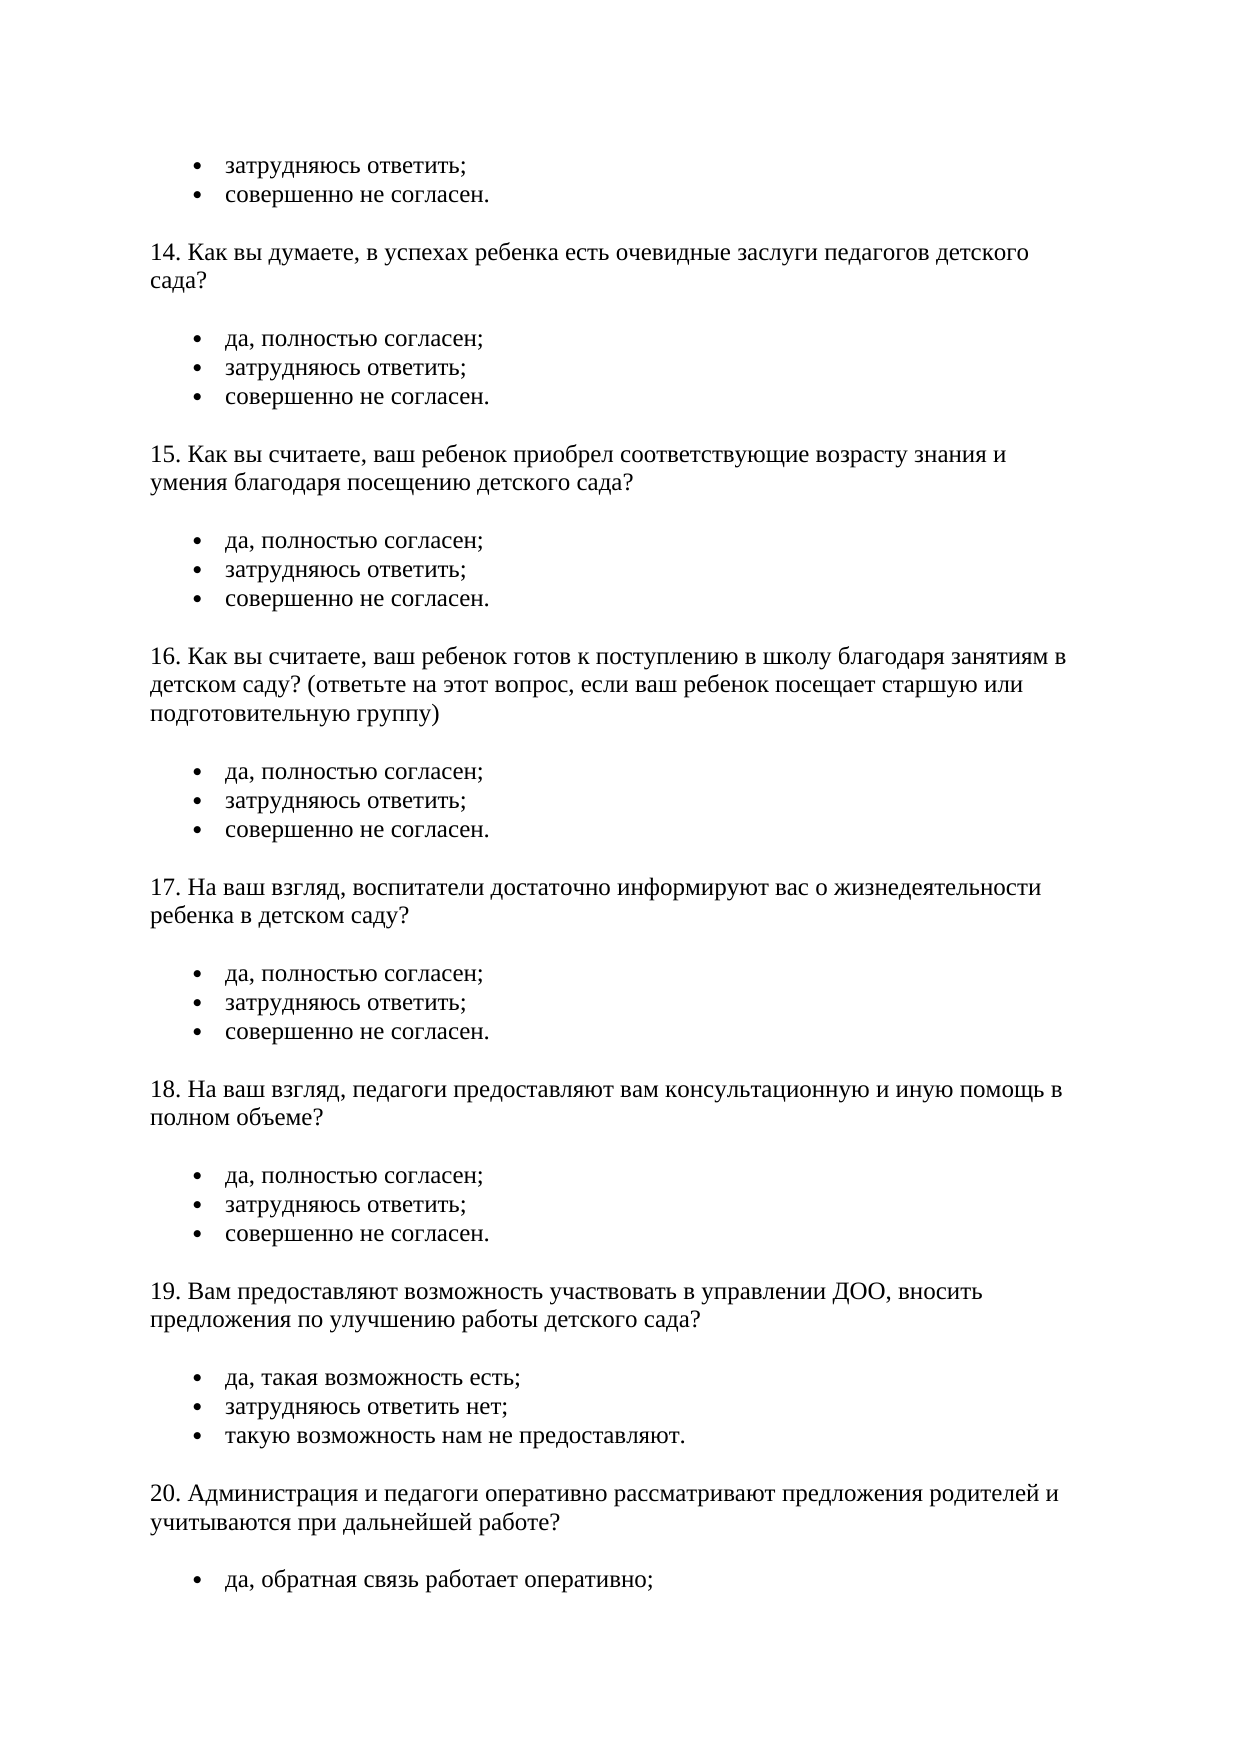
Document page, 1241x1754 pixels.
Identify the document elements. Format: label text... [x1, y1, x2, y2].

list затрудняюсь ответить; [194, 987, 1071, 1016]
list затрудняюсь ответить; [194, 785, 1071, 814]
text 20. Администрация и педагоги оперативно рассматривают предложения родителей и учитываются при дальнейшей работе? [150, 1478, 1090, 1535]
text 16. Как вы считаете, ваш ребенок готов к поступлению в школу благодаря занятиям в детском саду? (ответьте на этот вопрос, если ваш ребенок посещает старшую или подготовительную группу) [150, 641, 1090, 727]
text 18. На ваш взгляд, педагоги предоставляют вам консультационную и иную помощь в полном объеме? [150, 1074, 1090, 1131]
list совершенно не согласен. [194, 814, 1071, 842]
list да, такая возможность есть; [194, 1362, 1071, 1391]
text 17. На ваш взгляд, воспитатели достаточно информируют вас о жизнедеятельности ребенка в детском саду? [150, 872, 1090, 929]
text 19. Вам предоставляют возможность участвовать в управлении ДОО, вносить предложения по улучшению работы детского сада? [150, 1276, 1090, 1333]
list да, полностью согласен; [194, 525, 1071, 554]
text 15. Как вы считаете, ваш ребенок приобрел соответствующие возрасту знания и умения благодаря посещению детского сада? [150, 439, 1090, 496]
list затрудняюсь ответить; [194, 554, 1071, 583]
list совершенно не согласен. [194, 1218, 1071, 1247]
list совершенно не согласен. [194, 1016, 1071, 1044]
list совершенно не согласен. [194, 583, 1071, 612]
list да, обратная связь работает оперативно; [194, 1564, 1071, 1593]
list такую возможность нам не предоставляют. [194, 1420, 1071, 1449]
list да, полностью согласен; [194, 323, 1071, 352]
list совершенно не согласен. [194, 381, 1071, 409]
list затрудняюсь ответить; [194, 352, 1071, 381]
list затрудняюсь ответить; [194, 1189, 1071, 1218]
list да, полностью согласен; [194, 1160, 1071, 1189]
text 14. Как вы думаете, в успехах ребенка есть очевидные заслуги педагогов детского сада? [150, 237, 1090, 294]
list затрудняюсь ответить; [194, 150, 1071, 179]
list совершенно не согласен. [194, 179, 1071, 207]
list да, полностью согласен; [194, 958, 1071, 987]
list да, полностью согласен; [194, 756, 1071, 785]
list затрудняюсь ответить нет; [194, 1391, 1071, 1420]
